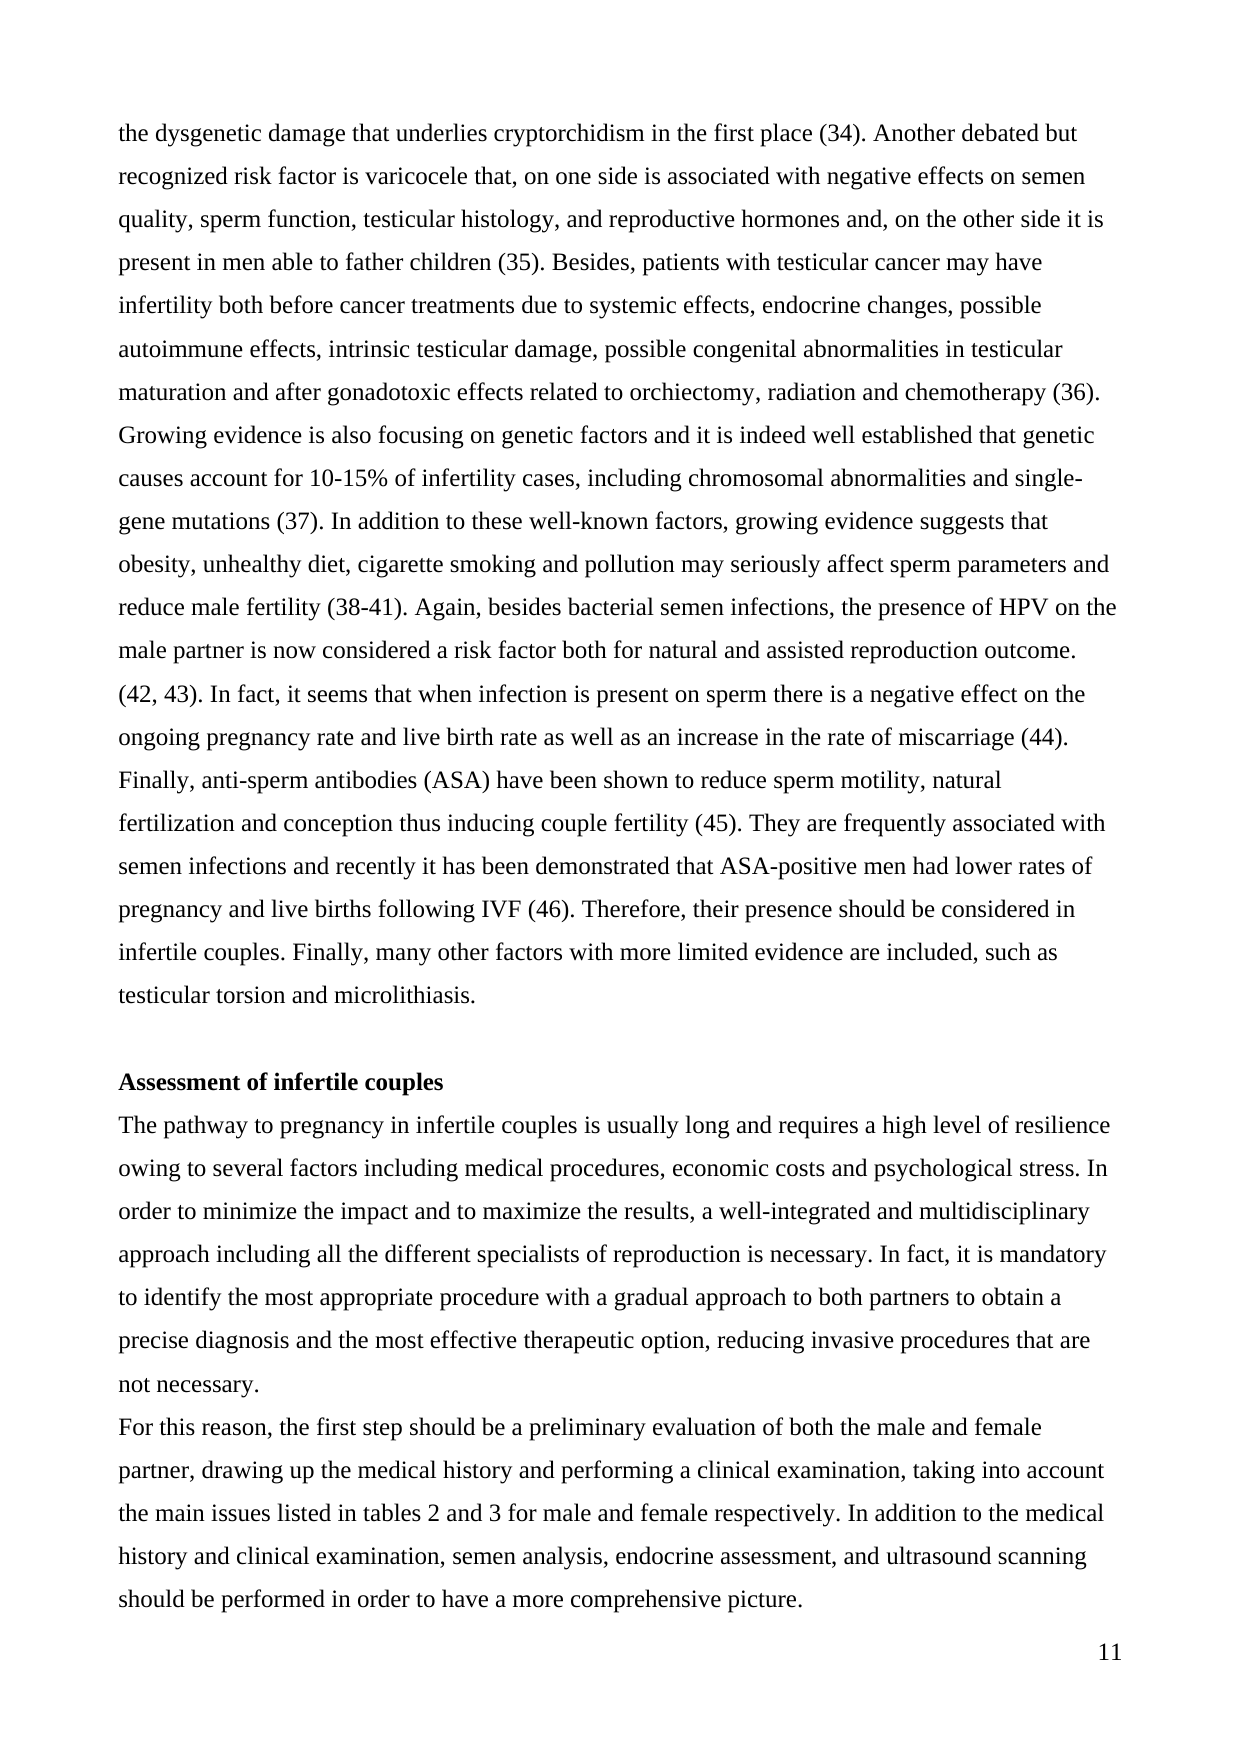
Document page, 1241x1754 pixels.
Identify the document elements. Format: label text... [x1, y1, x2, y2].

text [118, 118, 1122, 1009]
text Assessment of infertile couples [118, 1067, 1122, 1096]
text The pathway to pregnancy in infertile couples is usually long and requires a high level of resilience owing to several factors including medical procedures, economic costs and psychological stress. In order to minimize the impact and to maximize the results, a well-integrated and multidisciplinary approach including all the different specialists of reproduction is necessary. In fact, it is mandatory to identify the most appropriate procedure with a gradual approach to both partners to obtain a precise diagnosis and the most effective therapeutic option, reducing invasive procedures that are not necessary. [118, 1110, 1122, 1397]
text For this reason, the first step should be a preliminary evaluation of both the male and female partner, drawing up the medical history and performing a clinical examination, taking into account the main issues listed in tables 2 and 3 for male and female respectively. In addition to the medical history and clinical examination, semen analysis, endocrine assessment, and ultrasound scanning should be performed in order to have a more comprehensive picture. [118, 1412, 1122, 1613]
